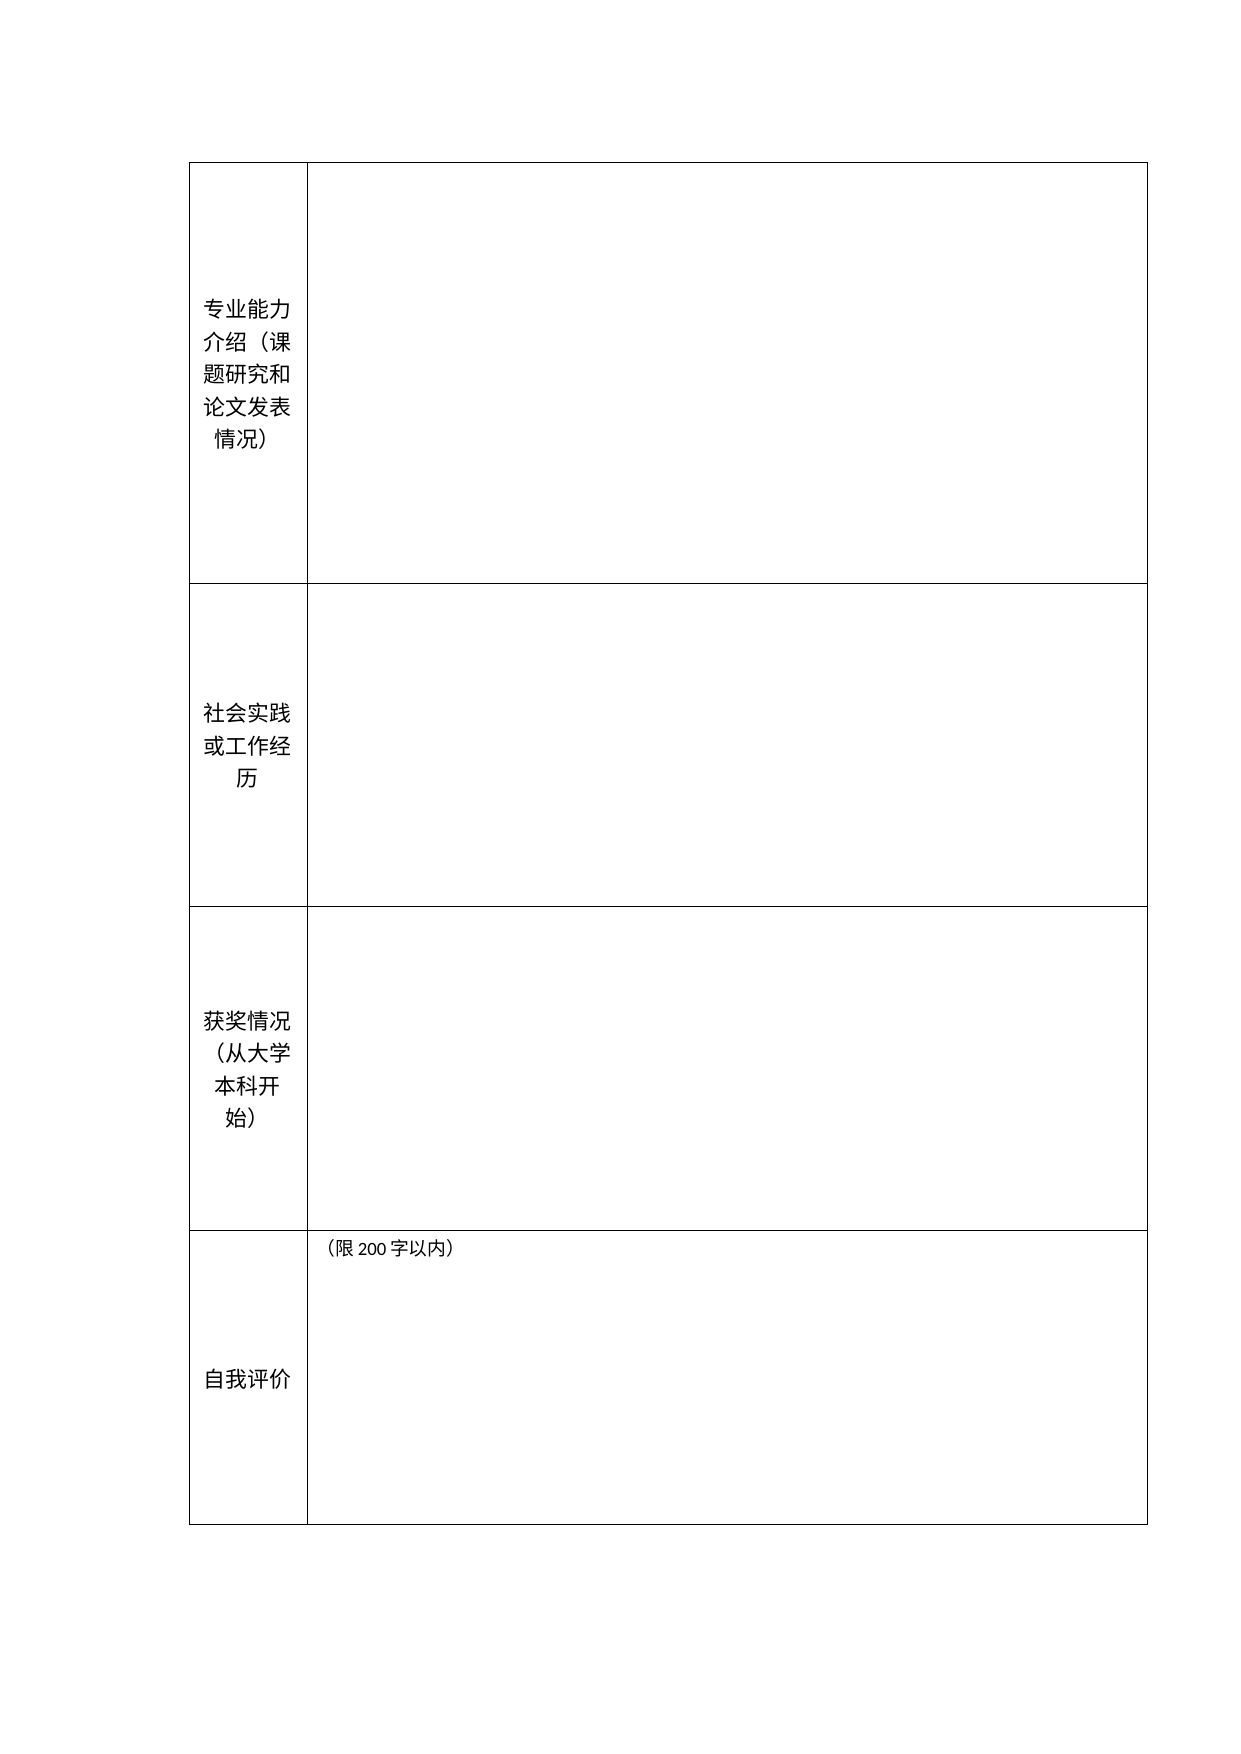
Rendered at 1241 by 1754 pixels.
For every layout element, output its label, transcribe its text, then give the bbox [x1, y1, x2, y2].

table_cell [308, 907, 1147, 1230]
table_cell 专业能力介绍（课题研究和论文发表情况） [190, 163, 307, 583]
table_cell 获奖情况（从大学本科开始） [190, 907, 307, 1230]
table_cell [308, 163, 1147, 583]
table_cell 自我评价 [190, 1231, 307, 1524]
table_cell （限200字以内） [308, 1231, 1147, 1524]
table_cell 社会实践或工作经历 [190, 584, 307, 906]
table_cell [308, 584, 1147, 906]
